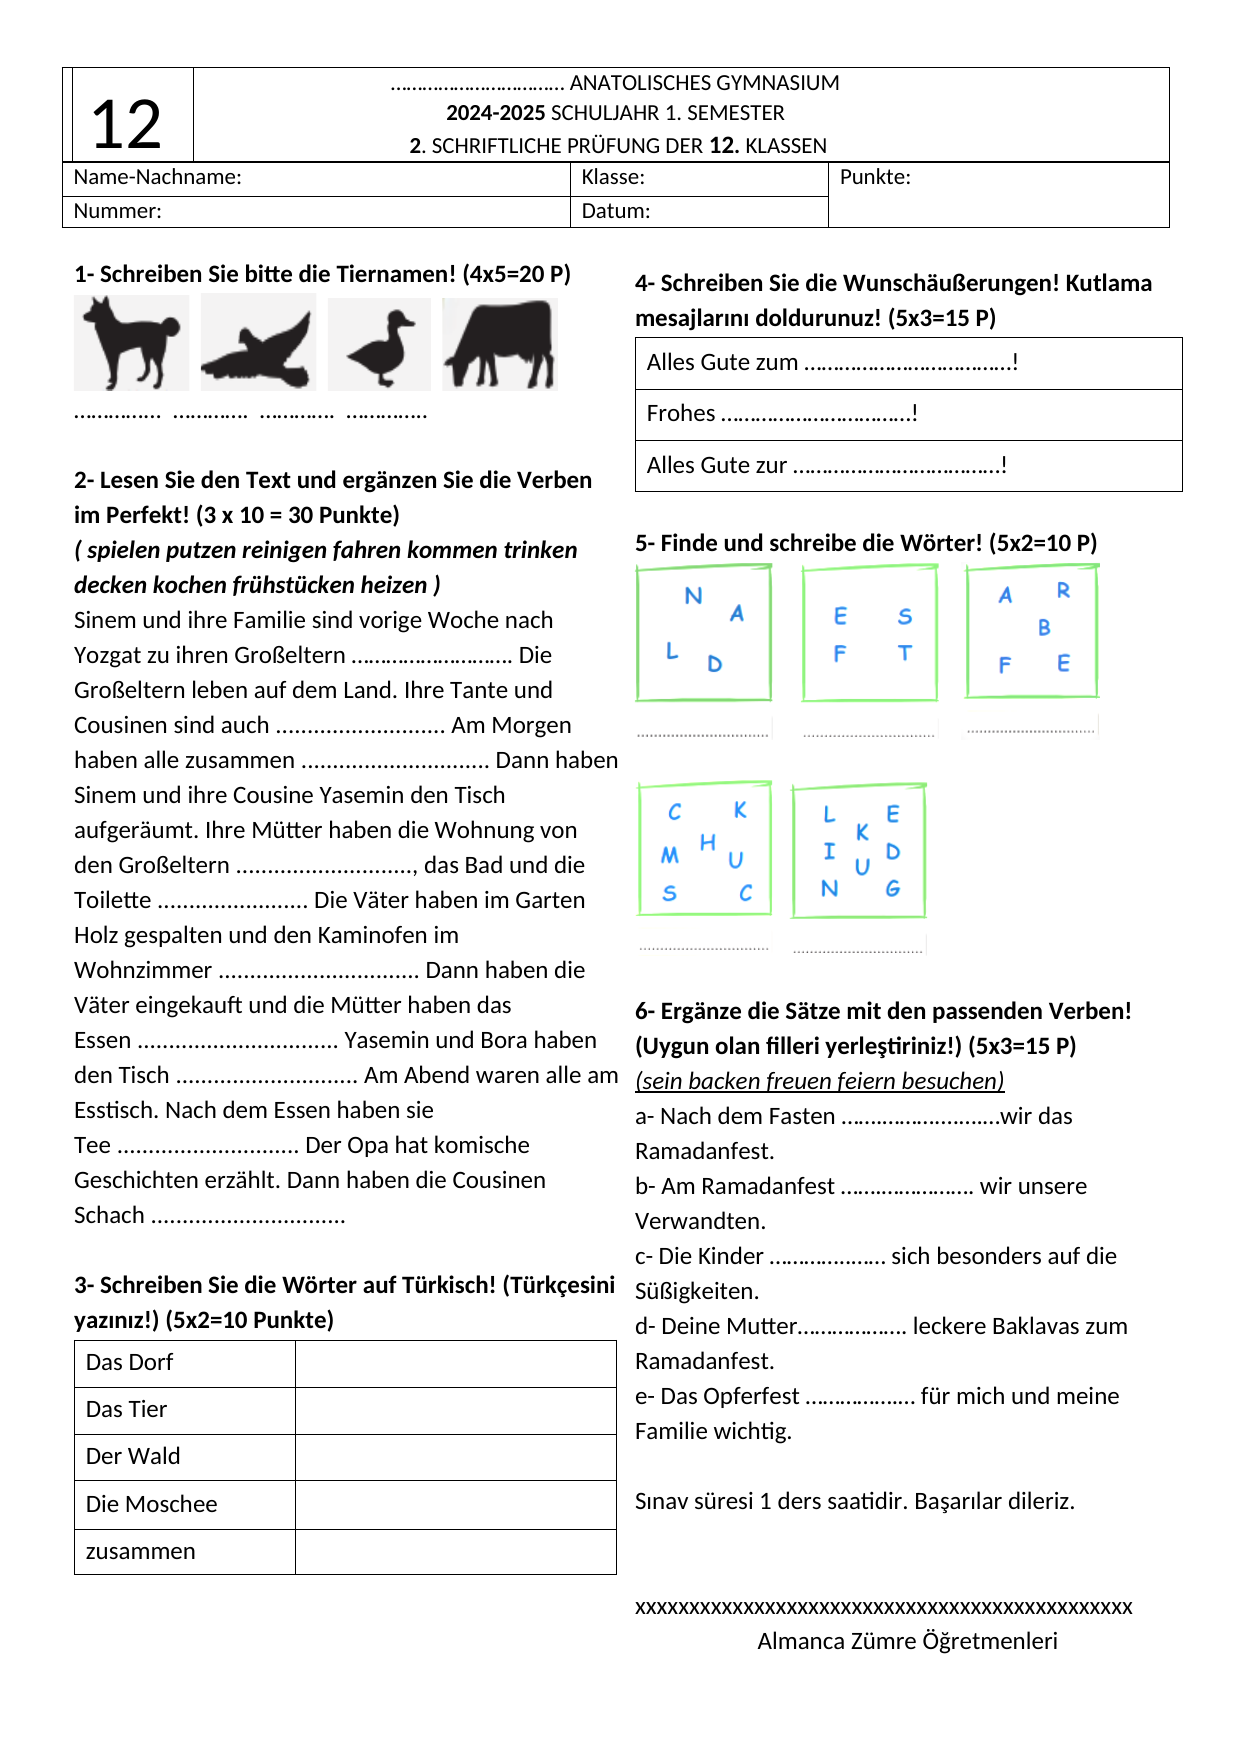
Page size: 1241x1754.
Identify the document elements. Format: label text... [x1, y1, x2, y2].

text …………... …………. …………. ………….. [74, 395, 620, 425]
text 1- Schreiben Sie bitte die Tiernamen! (4x5=20 P) [74, 258, 620, 289]
picture [961, 562, 1100, 740]
table_cell Alles Gute zur ………………………………! [636, 441, 1182, 491]
text a- Nach dem Fasten …….………....….…wir das Ramadanfest. [635, 1100, 1181, 1166]
picture [634, 562, 773, 740]
table_cell Punkte: [829, 163, 1169, 227]
table_cell [296, 1388, 616, 1433]
table_cell Der Wald [75, 1435, 295, 1480]
text b- Am Ramadanfest …….……………. wir unsere Verwandten. [635, 1170, 1181, 1236]
table_cell Das Tier [75, 1388, 295, 1433]
table_cell [296, 1530, 616, 1574]
picture [634, 778, 773, 956]
text 4- Schreiben Sie die Wunschäußerungen! Kutlama mesajlarını doldurunuz! (5x3=15 P) [635, 267, 1181, 333]
table_header Das Dorf [75, 1341, 295, 1387]
text 6- Ergänze die Sätze mit den passenden Verben! [635, 995, 1181, 1026]
table_cell Datum: [571, 197, 828, 227]
text Almanca Zümre Öğretmenleri [635, 1625, 1181, 1656]
text 2- Lesen Sie den Text und ergänzen Sie die Verben im Perfekt! (3 x 10 = 30 Punkte) [74, 465, 620, 530]
text d- Deine Mutter………………. leckere Baklavas zum Ramadanfest. [635, 1310, 1181, 1376]
text Sinem und ihre Familie sind vorige Woche nach Yozgat zu ihren Großeltern ………………………. Die Großeltern leben auf dem Land. Ihre Tante und Cousinen sind auch ........................... Am Morgen haben alle zusammen .............................. Dann haben Sinem und ihre Cousine Yasemin den Tisch aufgeräumt. Ihre Mütter haben die Wohnung von den Großeltern ............................, das Bad und die Toilette ........................ Die Väter haben im Garten Holz gespalten und den Kaminofen im Wohnzimmer ................................ Dann haben die Väter eingekauft und die Mütter haben das Essen ................................ Yasemin und Bora haben den Tisch ............................. Am Abend waren alle am Esstisch. Nach dem Essen haben sie Tee ............................. Der Opa hat komische Geschichten erzählt. Dann haben die Cousinen Schach ............................... [74, 605, 620, 1230]
table_cell Name-Nachname: [63, 163, 570, 196]
table_cell Die Moschee [75, 1481, 295, 1529]
picture [327, 298, 431, 391]
text Sınav süresi 1 ders saatidir. Başarılar dileriz. [635, 1485, 1181, 1516]
table_cell Frohes ……………………………! [636, 390, 1182, 440]
text 3- Schreiben Sie die Wörter auf Türkisch! (Türkçesini yazınız!) (5x2=10 Punkte) [74, 1270, 620, 1335]
table_cell Klasse: [571, 163, 828, 196]
table_header …………………………… ANATOLISCHES GYMNASIUM 2024-2025 SCHULJAHR 1. SEMESTER 2. SCHRIFTLICHE PRÜFUNG DER 12. KLASSEN [63, 68, 1169, 161]
table_cell [296, 1481, 616, 1529]
text ( spielen putzen reinigen fahren kommen trinken decken kochen frühstücken heizen ) [74, 535, 620, 600]
picture [442, 298, 558, 391]
text (sein backen freuen feiern besuchen) [635, 1065, 1181, 1096]
picture [789, 778, 928, 956]
text 5- Finde und schreibe die Wörter! (5x2=10 P) [635, 527, 1181, 558]
text (Uygun olan filleri yerleştiriniz!) (5x3=15 P) [635, 1030, 1181, 1061]
text xxxxxxxxxxxxxxxxxxxxxxxxxxxxxxxxxxxxxxxxxxxxxx [635, 1590, 1181, 1621]
picture [73, 295, 190, 391]
text e- Das Opferfest …………….… für mich und meine Familie wichtig. [635, 1380, 1181, 1446]
table_cell [296, 1435, 616, 1480]
picture [800, 562, 939, 740]
table_cell Nummer: [63, 197, 570, 227]
table_cell zusammen [75, 1530, 295, 1574]
text c- Die Kinder …………..…… sich besonders auf die Süßigkeiten. [635, 1240, 1181, 1306]
table_header [296, 1341, 616, 1387]
table_header Alles Gute zum ………………………………! [636, 338, 1182, 388]
picture [200, 293, 317, 391]
